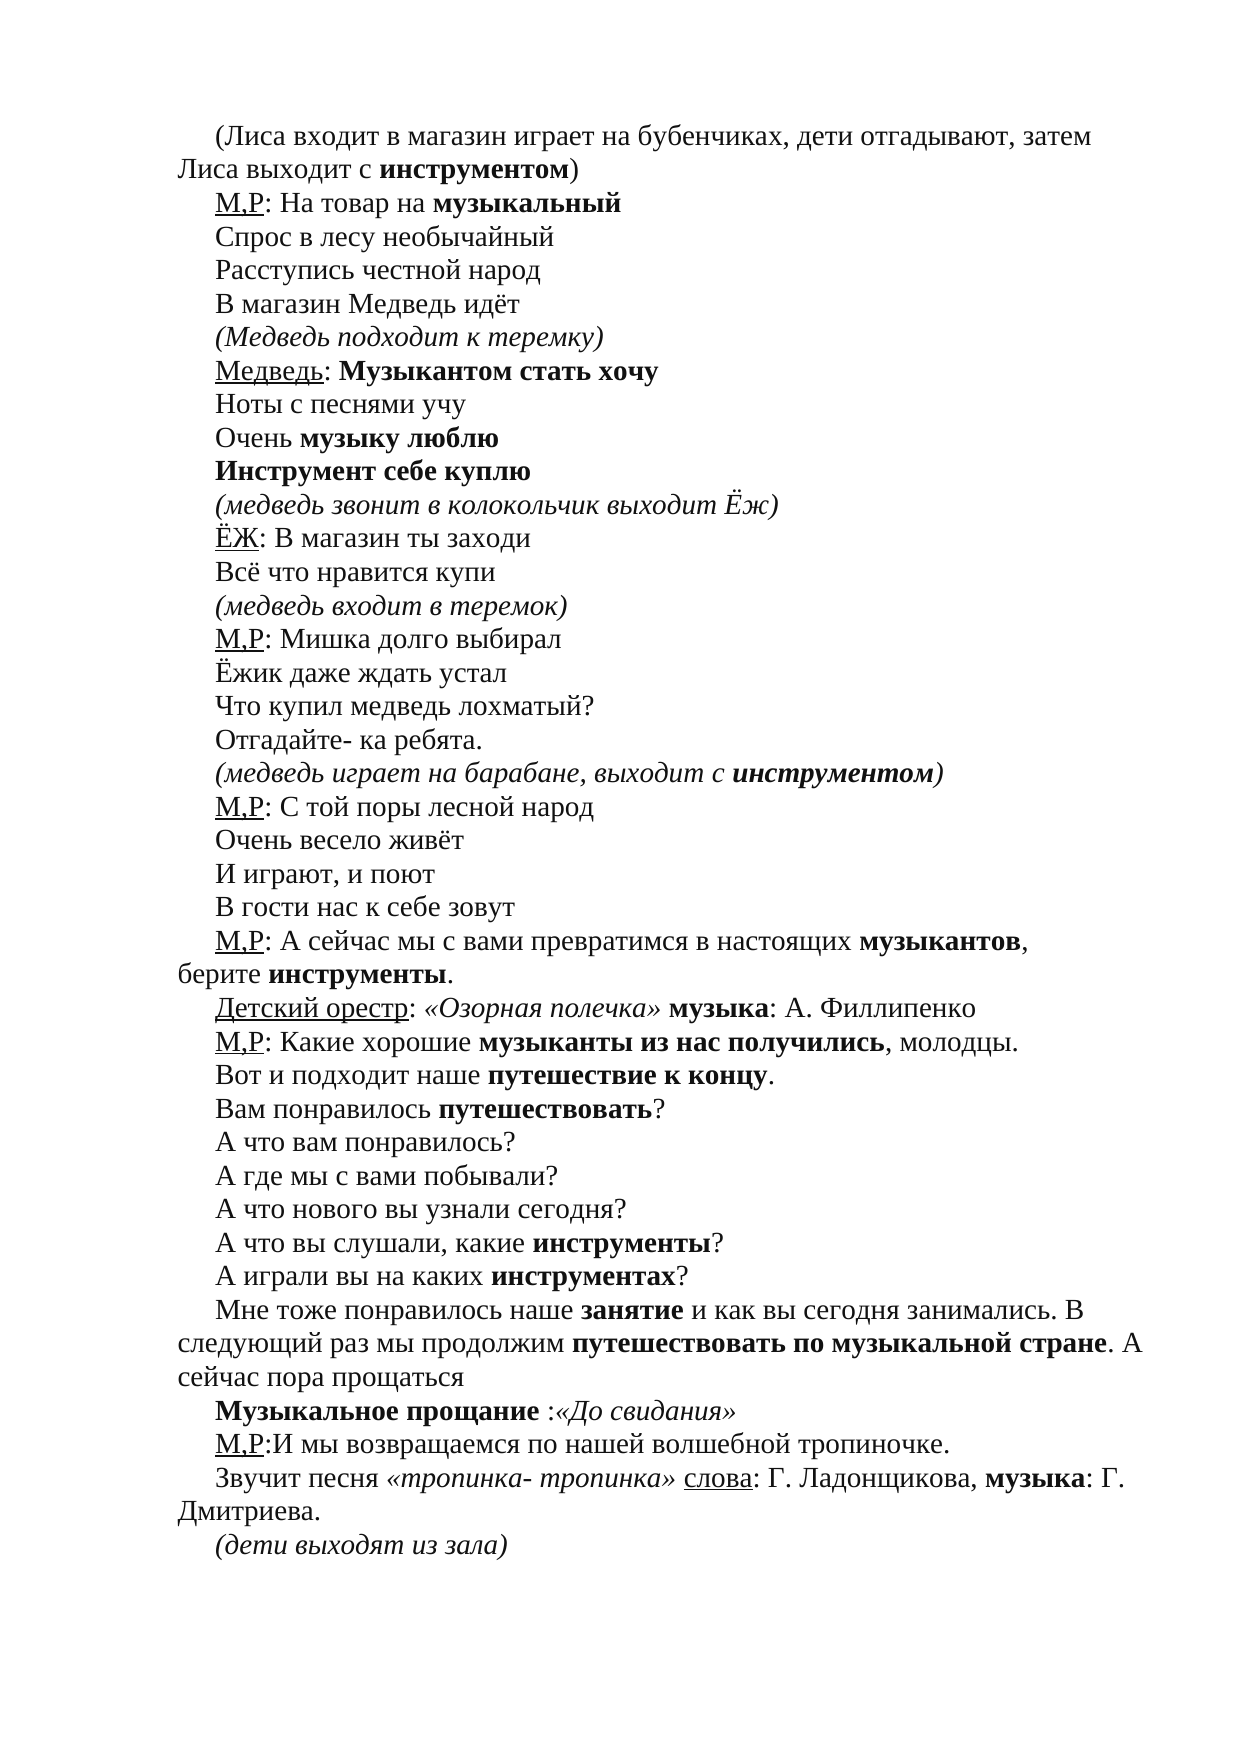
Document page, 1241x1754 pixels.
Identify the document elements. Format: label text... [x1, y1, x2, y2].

text Ёжик даже ждать устал [177, 655, 1152, 688]
text А где мы с вами побывали? [177, 1158, 1152, 1191]
text М,Р: С той поры лесной народ [177, 789, 1152, 822]
text М,Р: А сейчас мы с вами превратимся в настоящих музыкантов, берите инструменты. [177, 923, 1152, 990]
text В гости нас к себе зовут [177, 889, 1152, 923]
text (Медведь подходит к теремку) [177, 319, 1152, 353]
text А что нового вы узнали сегодня? [177, 1191, 1152, 1225]
text (Лиса входит в магазин играет на бубенчиках, дети отгадывают, затем Лиса выходит с инструментом) [177, 118, 1152, 185]
text Отгадайте- ка ребята. [177, 722, 1152, 755]
text Ноты с песнями учу [177, 386, 1152, 420]
text А что вы слушали, какие инструменты? [177, 1225, 1152, 1258]
text (дети выходят из зала) [177, 1527, 1152, 1560]
text (медведь звонит в колокольчик выходит Ёж) [177, 487, 1152, 521]
text Музыкальное прощание :«До свидания» [177, 1393, 1152, 1426]
text М,Р: На товар на музыкальный [177, 185, 1152, 219]
text ЁЖ: В магазин ты заходи [177, 521, 1152, 554]
text В магазин Медведь идёт [177, 286, 1152, 319]
text Спрос в лесу необычайный [177, 219, 1152, 252]
text Мне тоже понравилось наше занятие и как вы сегодня занимались. В следующий раз мы продолжим путешествовать по музыкальной стране. А сейчас пора прощаться [177, 1292, 1152, 1393]
text Очень весело живёт [177, 822, 1152, 856]
text М,Р: Мишка долго выбирал [177, 621, 1152, 655]
text Что купил медведь лохматый? [177, 688, 1152, 722]
text Расступись честной народ [177, 252, 1152, 286]
text Детский орестр: «Озорная полечка» музыка: А. Филлипенко [177, 990, 1152, 1024]
text И играют, и поют [177, 856, 1152, 889]
text М,Р: Какие хорошие музыканты из нас получились, молодцы. [177, 1024, 1152, 1057]
text Медведь: Музыкантом стать хочу [177, 353, 1152, 386]
text Очень музыку люблю [177, 420, 1152, 453]
text М,Р:И мы возвращаемся по нашей волшебной тропиночке. [177, 1426, 1152, 1460]
text Всё что нравится купи [177, 554, 1152, 588]
text Звучит песня «тропинка- тропинка» слова: Г. Ладонщикова, музыка: Г. Дмитриева. [177, 1460, 1152, 1527]
text Инструмент себе куплю [177, 453, 1152, 487]
text Вот и подходит наше путешествие к концу. [177, 1057, 1152, 1091]
text (медведь входит в теремок) [177, 588, 1152, 621]
text А играли вы на каких инструментах? [177, 1258, 1152, 1292]
text Вам понравилось путешествовать? [177, 1091, 1152, 1124]
text (медведь играет на барабане, выходит с инструментом) [177, 755, 1152, 789]
text А что вам понравилось? [177, 1124, 1152, 1158]
